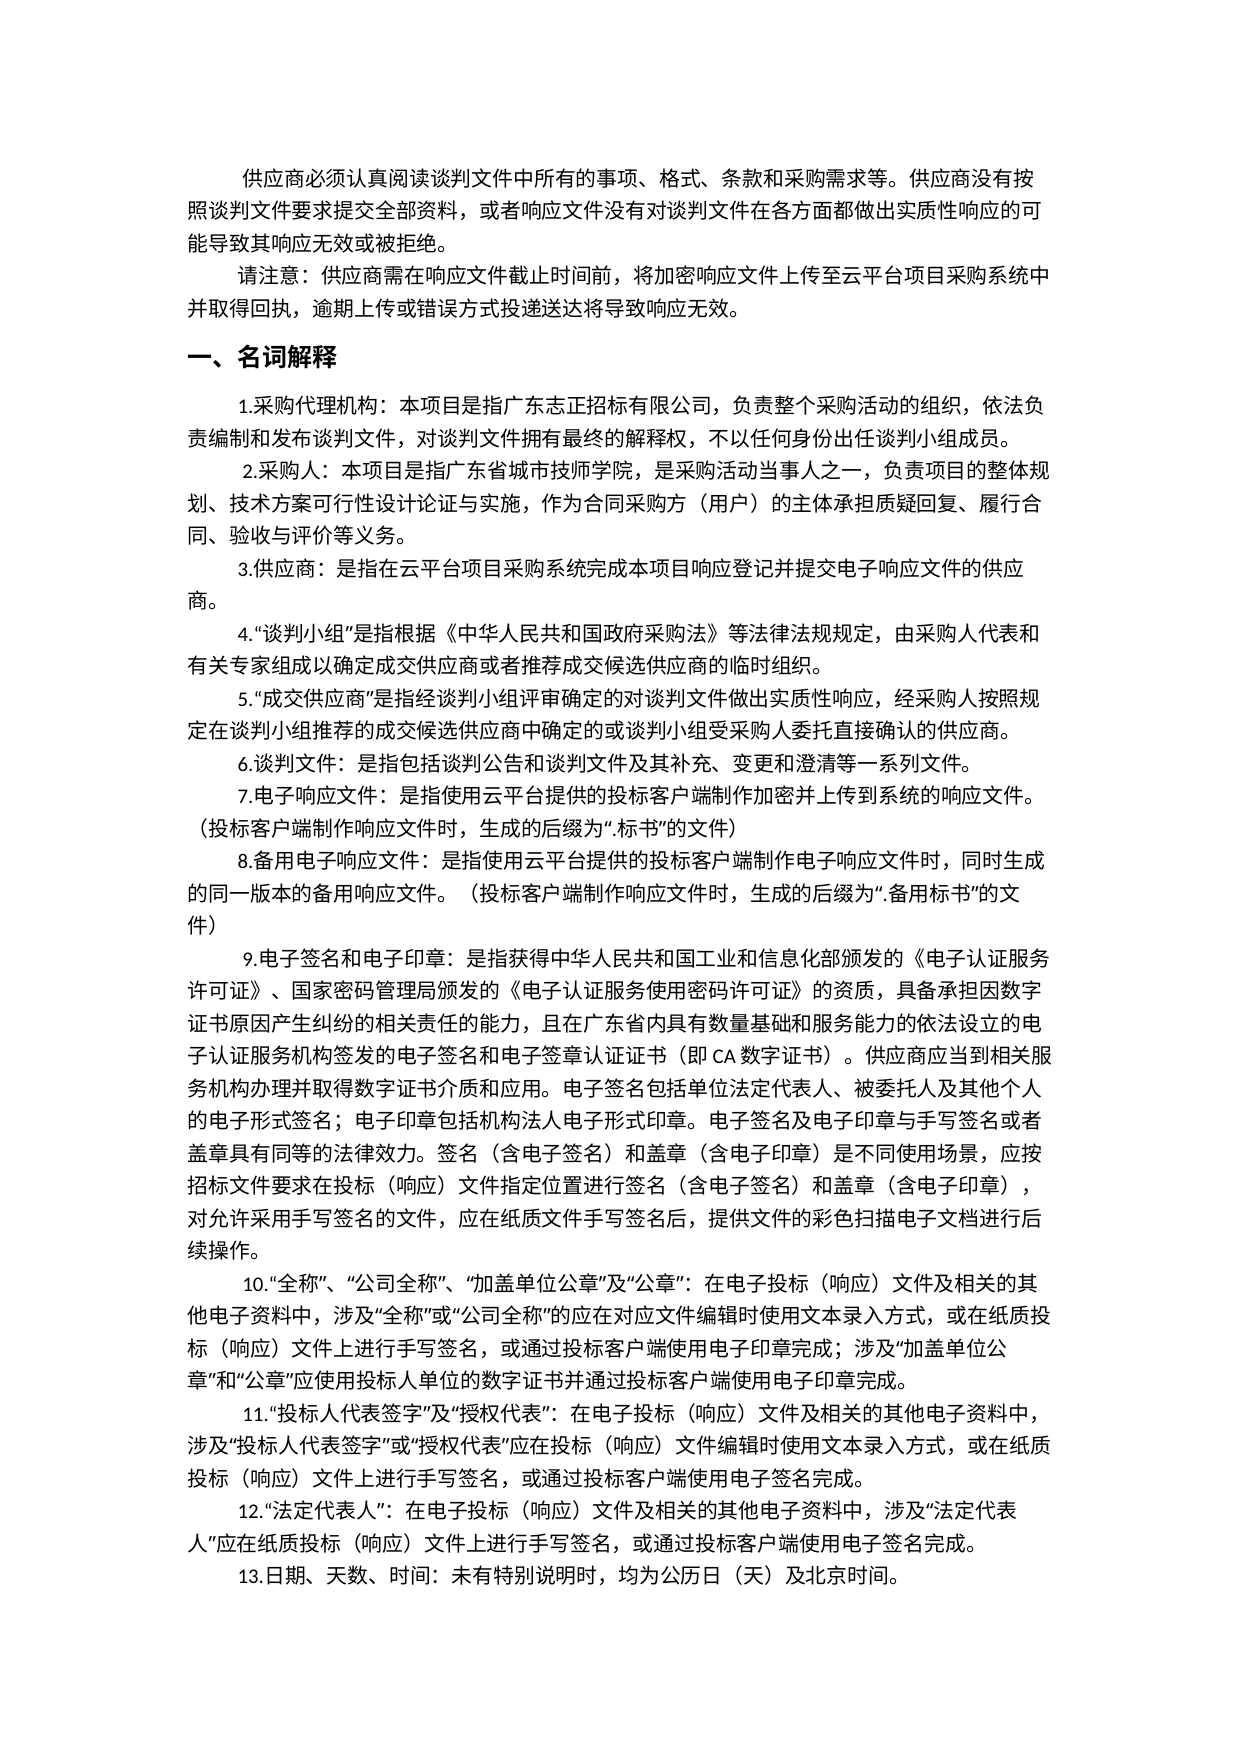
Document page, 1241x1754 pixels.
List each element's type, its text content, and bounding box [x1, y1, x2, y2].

text 11.“投标人代表签字”及“授权代表”：在电子投标（响应）文件及相关的其他电子资料中，涉及“投标人代表签字”或“授权代表”应在投标（响应）文件编辑时使用文本录入方式，或在纸质投标（响应）文件上进行手写签名，或通过投标客户端使用电子签名完成。 [187, 1397, 1053, 1494]
text 12.“法定代表人”：在电子投标（响应）文件及相关的其他电子资料中，涉及“法定代表人”应在纸质投标（响应）文件上进行手写签名，或通过投标客户端使用电子签名完成。 [187, 1494, 1053, 1559]
text 13.日期、天数、时间：未有特别说明时，均为公历日（天）及北京时间。 [187, 1559, 1053, 1592]
text 供应商必须认真阅读谈判文件中所有的事项、格式、条款和采购需求等。供应商没有按照谈判文件要求提交全部资料，或者响应文件没有对谈判文件在各方面都做出实质性响应的可能导致其响应无效或被拒绝。 [187, 162, 1053, 259]
text 一、名词解释 [187, 324, 1053, 389]
text 9.电子签名和电子印章：是指获得中华人民共和国工业和信息化部颁发的《电子认证服务许可证》、国家密码管理局颁发的《电子认证服务使用密码许可证》的资质，具备承担因数字证书原因产生纠纷的相关责任的能力，且在广东省内具有数量基础和服务能力的依法设立的电子认证服务机构签发的电子签名和电子签章认证证书（即CA数字证书）。供应商应当到相关服务机构办理并取得数字证书介质和应用。电子签名包括单位法定代表人、被委托人及其他个人的电子形式签名；电子印章包括机构法人电子形式印章。电子签名及电子印章与手写签名或者盖章具有同等的法律效力。签名（含电子签名）和盖章（含电子印章）是不同使用场景，应按招标文件要求在投标（响应）文件指定位置进行签名（含电子签名）和盖章（含电子印章），对允许采用手写签名的文件，应在纸质文件手写签名后，提供文件的彩色扫描电子文档进行后续操作。 [187, 942, 1053, 1267]
text 8.备用电子响应文件：是指使用云平台提供的投标客户端制作电子响应文件时，同时生成的同一版本的备用响应文件。（投标客户端制作响应文件时，生成的后缀为“.备用标书”的文件） [187, 844, 1053, 942]
text 4.“谈判小组”是指根据《中华人民共和国政府采购法》等法律法规规定，由采购人代表和有关专家组成以确定成交供应商或者推荐成交候选供应商的临时组织。 [187, 617, 1053, 682]
text 7.电子响应文件：是指使用云平台提供的投标客户端制作加密并上传到系统的响应文件。（投标客户端制作响应文件时，生成的后缀为“.标书”的文件） [187, 779, 1053, 844]
text 1.采购代理机构：本项目是指广东志正招标有限公司，负责整个采购活动的组织，依法负责编制和发布谈判文件，对谈判文件拥有最终的解释权，不以任何身份出任谈判小组成员。 [187, 389, 1053, 454]
text 3.供应商：是指在云平台项目采购系统完成本项目响应登记并提交电子响应文件的供应商。 [187, 552, 1053, 617]
text 请注意：供应商需在响应文件截止时间前，将加密响应文件上传至云平台项目采购系统中并取得回执，逾期上传或错误方式投递送达将导致响应无效。 [187, 259, 1053, 324]
text 5.“成交供应商”是指经谈判小组评审确定的对谈判文件做出实质性响应，经采购人按照规定在谈判小组推荐的成交候选供应商中确定的或谈判小组受采购人委托直接确认的供应商。 [187, 682, 1053, 747]
text 6.谈判文件：是指包括谈判公告和谈判文件及其补充、变更和澄清等一系列文件。 [187, 747, 1053, 779]
text 2.采购人：本项目是指广东省城市技师学院，是采购活动当事人之一，负责项目的整体规划、技术方案可行性设计论证与实施，作为合同采购方（用户）的主体承担质疑回复、履行合同、验收与评价等义务。 [187, 454, 1053, 552]
text 10.“全称”、“公司全称”、“加盖单位公章”及“公章”：在电子投标（响应）文件及相关的其他电子资料中，涉及“全称”或“公司全称”的应在对应文件编辑时使用文本录入方式，或在纸质投标（响应）文件上进行手写签名，或通过投标客户端使用电子印章完成；涉及“加盖单位公章”和“公章”应使用投标人单位的数字证书并通过投标客户端使用电子印章完成。 [187, 1267, 1053, 1397]
